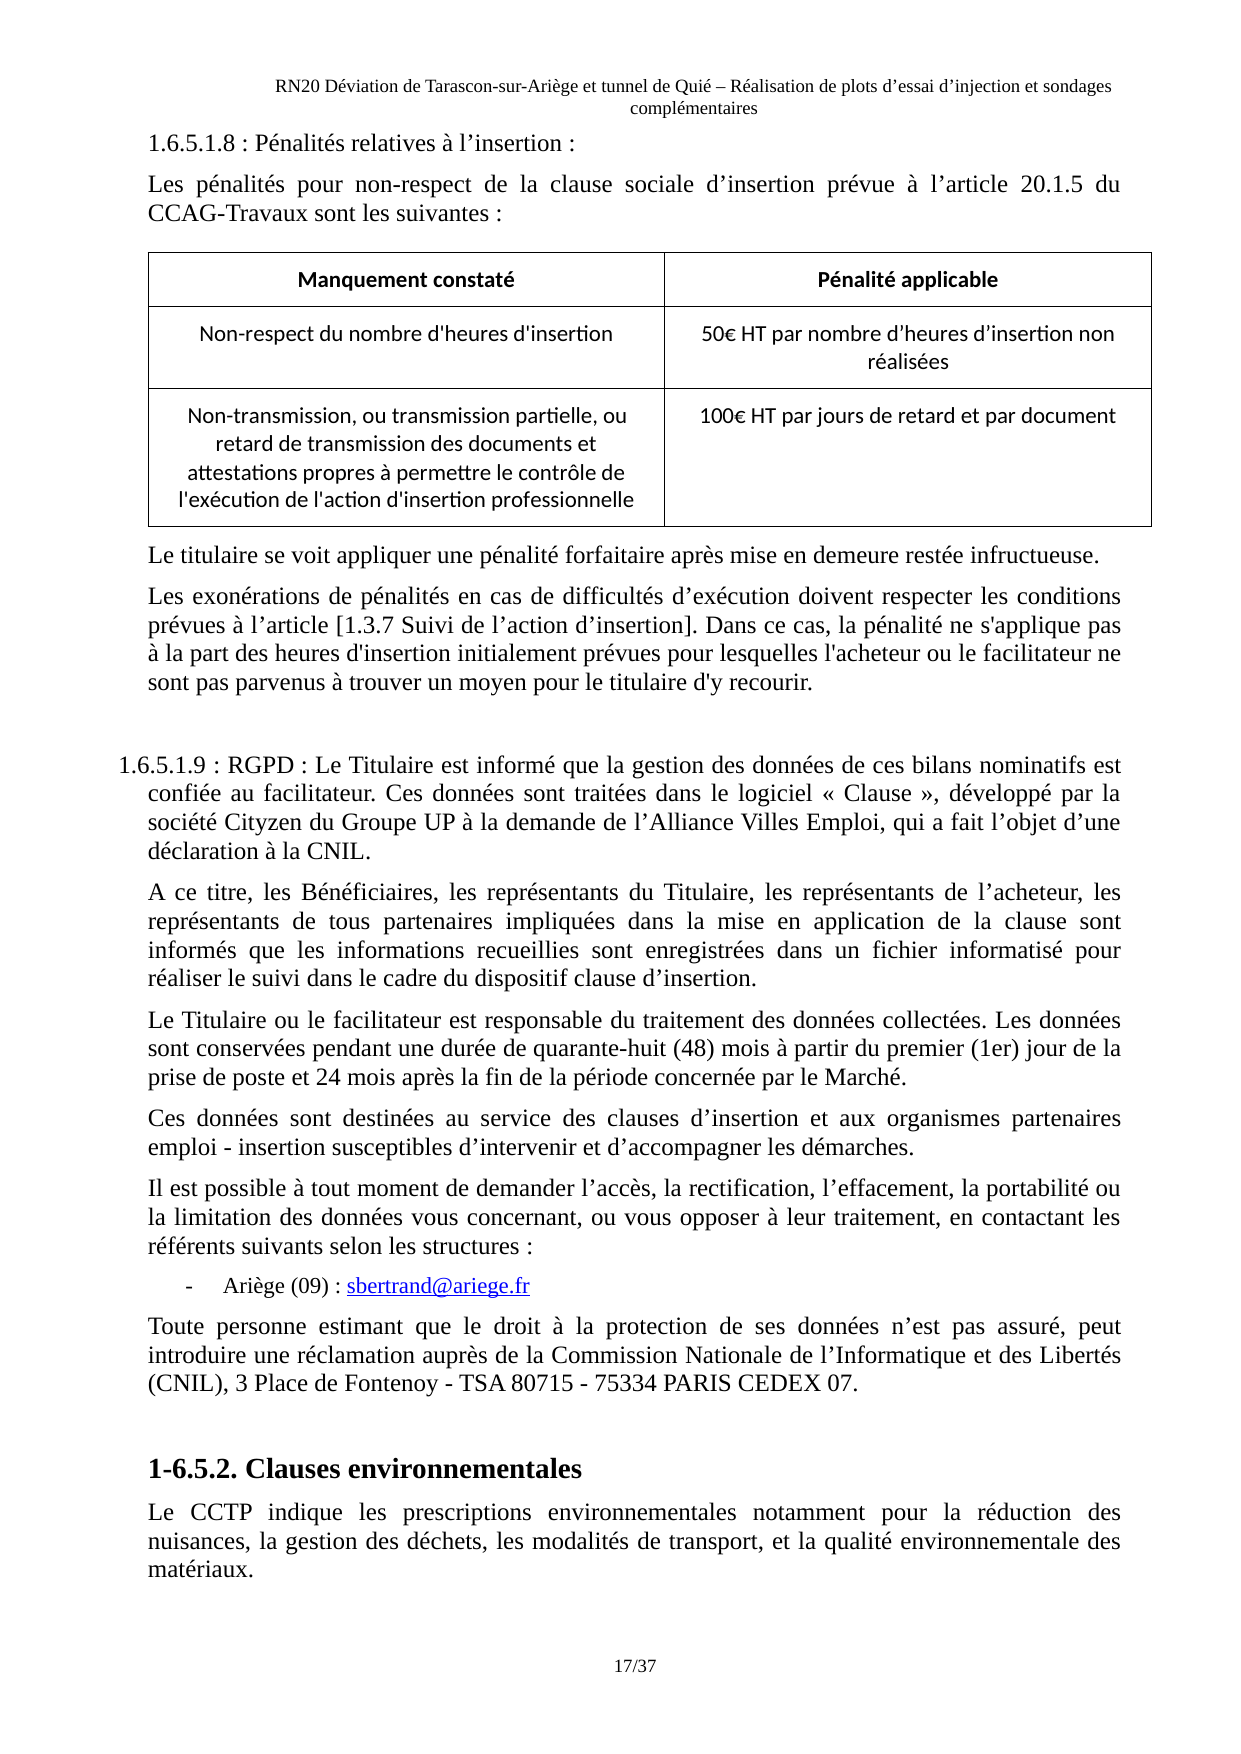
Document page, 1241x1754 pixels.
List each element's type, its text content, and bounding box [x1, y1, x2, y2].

table_header Pénalité applicable [665, 253, 1151, 306]
text Les exonérations de pénalités en cas de difficultés d’exécution doivent respecter les conditions prévues à l’article [1.3.7 Suivi de l’action d’insertion]. Dans ce cas, la pénalité ne s'applique pas à la part des heures d'insertion initialement prévues pour lesquelles l'acheteur ou le facilitateur ne sont pas parvenus à trouver un moyen pour le titulaire d'y recourir. [148, 581, 1122, 696]
table_cell Non-transmission, ou transmission partielle, ou retard de transmission des documents et attestations propres à permettre le contrôle de l'exécution de l'action d'insertion professionnelle [149, 389, 664, 526]
text Le titulaire se voit appliquer une pénalité forfaitaire après mise en demeure restée infructueuse. [148, 540, 1122, 568]
text Il est possible à tout moment de demander l’accès, la rectification, l’effacement, la portabilité ou la limitation des données vous concernant, ou vous opposer à leur traitement, en contactant les référents suivants selon les structures : [148, 1173, 1122, 1260]
text Le Titulaire ou le facilitateur est responsable du traitement des données collectées. Les données sont conservées pendant une durée de quarante-huit (48) mois à partir du premier (1er) jour de la prise de poste et 24 mois après la fin de la période concernée par le Marché. [148, 1005, 1122, 1091]
table_cell 100€ HT par jours de retard et par document [665, 389, 1151, 526]
text A ce titre, les Bénéficiaires, les représentants du Titulaire, les représentants de l’acheteur, les représentants de tous partenaires impliquées dans la mise en application de la clause sont informés que les informations recueillies sont enregistrées dans un fichier informatisé pour réaliser le suivi dans le cadre du dispositif clause d’insertion. [148, 877, 1122, 992]
text 1.6.5.1.8 : Pénalités relatives à l’insertion : [148, 128, 1122, 157]
text 1-6.5.2. Clauses environnementales [148, 1451, 1122, 1484]
table_cell 50€ HT par nombre d’heures d’insertion non réalisées [665, 307, 1151, 388]
text Toute personne estimant que le droit à la protection de ses données n’est pas assuré, peut introduire une réclamation auprès de la Commission Nationale de l’Informatique et des Libertés (CNIL), 3 Place de Fontenoy - TSA 80715 - 75334 PARIS CEDEX 07. [148, 1311, 1122, 1397]
table_header Manquement constaté [149, 253, 664, 306]
subtitle 1.6.5.1.9 : RGPD : Le Titulaire est informé que la gestion des données de ces bilans nominatifs est confiée au facilitateur. Ces données sont traitées dans le logiciel « Clause », développé par la société Cityzen du Groupe UP à la demande de l’Alliance Villes Emploi, qui a fait l’objet d’une déclaration à la CNIL. [118, 750, 1122, 865]
list Ariège (09) : sbertrand@ariege.fr [185, 1272, 1122, 1298]
text Les pénalités pour non-respect de la clause sociale d’insertion prévue à l’article 20.1.5 du CCAG-Travaux sont les suivantes : [148, 169, 1122, 227]
text Le CCTP indique les prescriptions environnementales notamment pour la réduction des nuisances, la gestion des déchets, les modalités de transport, et la qualité environnementale des matériaux. [148, 1497, 1122, 1583]
text Ces données sont destinées au service des clauses d’insertion et aux organismes partenaires emploi - insertion susceptibles d’intervenir et d’accompagner les démarches. [148, 1103, 1122, 1161]
table_cell Non-respect du nombre d'heures d'insertion [149, 307, 664, 388]
